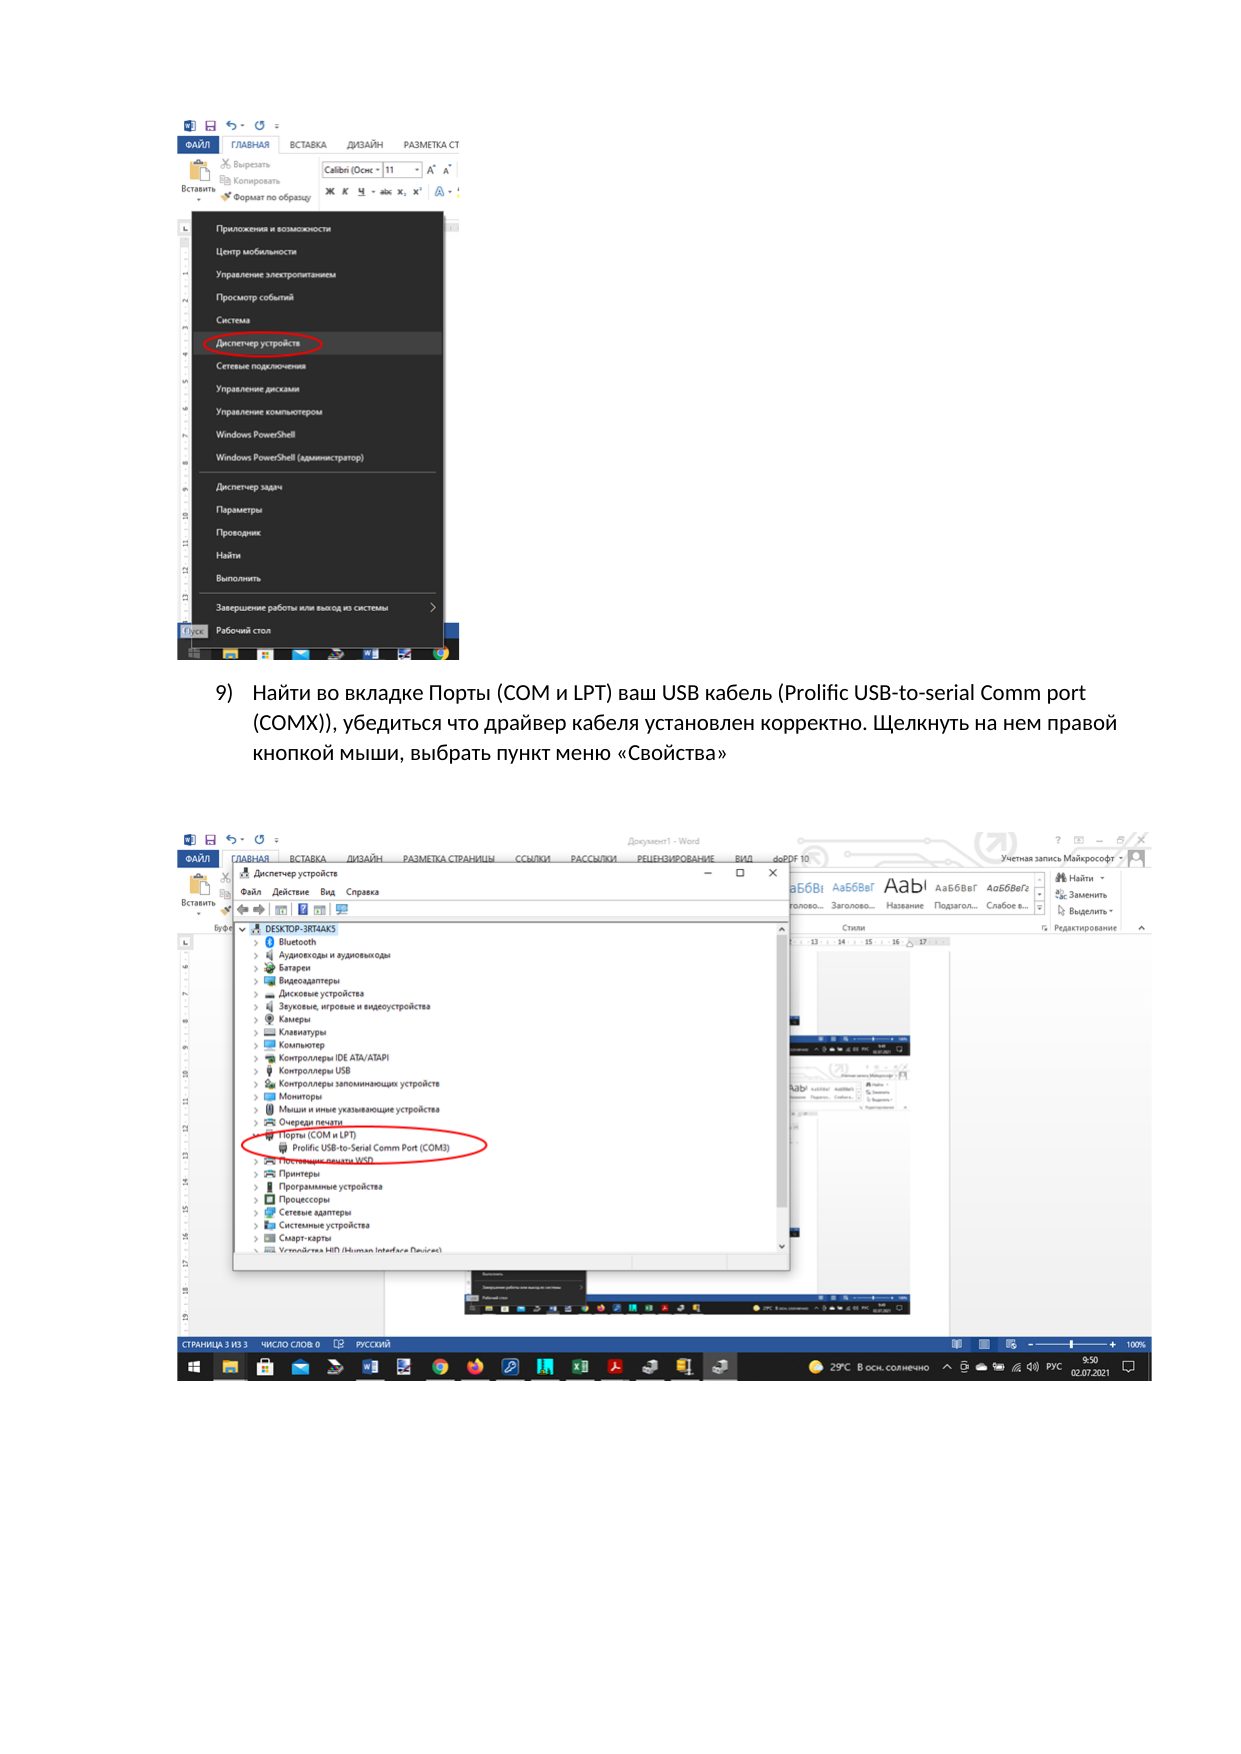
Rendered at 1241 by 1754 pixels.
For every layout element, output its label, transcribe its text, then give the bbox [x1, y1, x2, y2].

picture [177, 118, 460, 660]
list Найти во вкладке Порты (COM и LPT) ваш USB кабель (Prolific USB-to-serial Comm port (COMX)), убедиться что драйвер кабеля установлен корректно. Щелкнуть на нем правой кнопкой мыши, выбрать пункт меню «Свойства» [215, 678, 1152, 766]
picture [177, 832, 1152, 1381]
